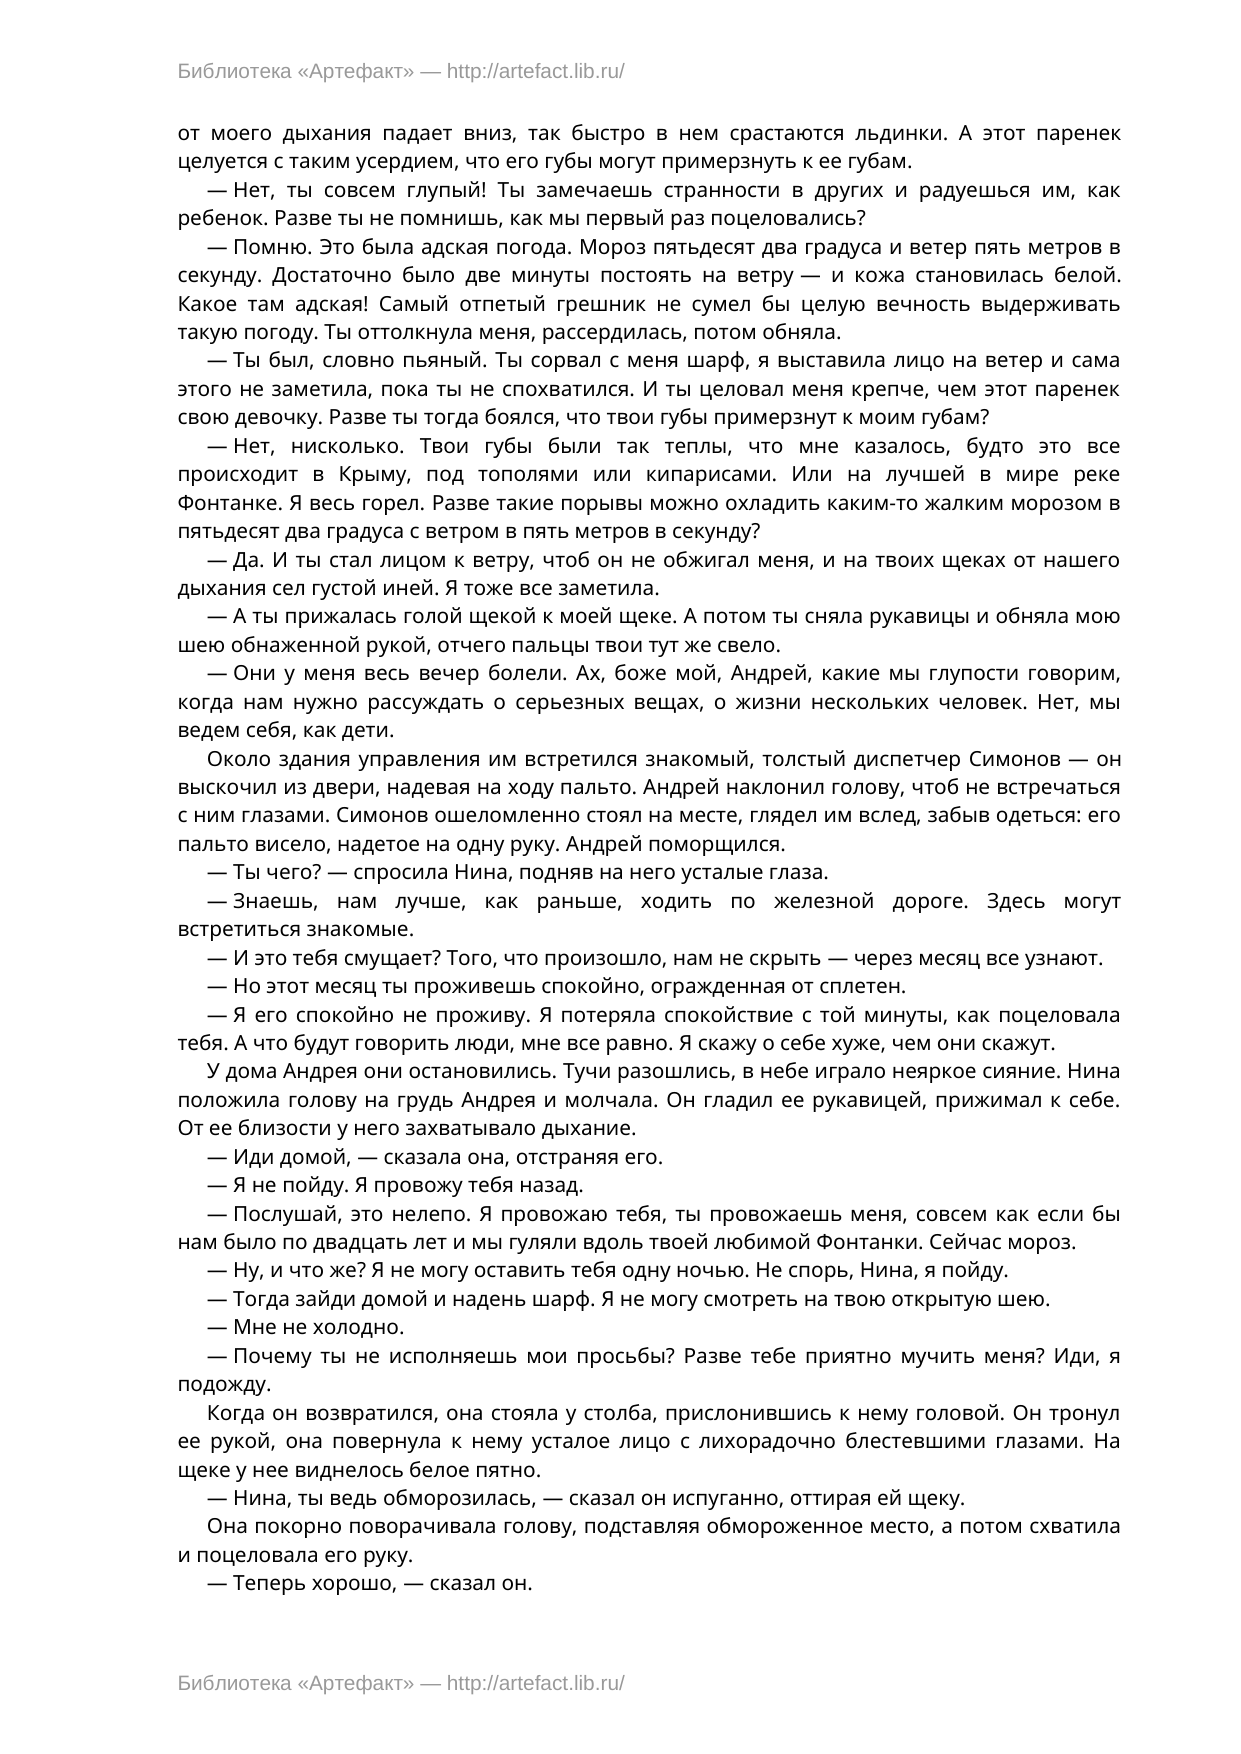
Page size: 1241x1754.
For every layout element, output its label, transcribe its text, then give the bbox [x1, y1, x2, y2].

text — Почему ты не исполняешь мои просьбы? Разве тебе приятно мучить меня? Иди, я подожду. [177, 1341, 1122, 1398]
text — Помню. Это была адская погода. Мороз пятьдесят два градуса и ветер пять метров в секунду. Достаточно было две минуты постоять на ветру — и кожа становилась белой. Какое там адская! Самый отпетый грешник не сумел бы целую вечность выдерживать такую погоду. Ты оттолкнула меня, рассердилась, потом обняла. [177, 232, 1122, 346]
text Около здания управления им встретился знакомый, толстый диспетчер Симонов — он выскочил из двери, надевая на ходу пальто. Андрей наклонил голову, чтоб не встречаться с ним глазами. Симонов ошеломленно стоял на месте, глядел им вслед, забыв одеться: его пальто висело, надетое на одну руку. Андрей поморщился. [177, 744, 1122, 857]
text — Мне не холодно. [177, 1312, 1122, 1341]
text — Нина, ты ведь обморозилась, — сказал он испуганно, оттирая ей щеку. [177, 1483, 1122, 1512]
text — Послушай, это нелепо. Я провожаю тебя, ты провожаешь меня, совсем как если бы нам было по двадцать лет и мы гуляли вдоль твоей любимой Фонтанки. Сейчас мороз. [177, 1199, 1122, 1256]
text — Теперь хорошо, — сказал он. [177, 1568, 1122, 1597]
text Когда он возвратился, она стояла у столба, прислонившись к нему головой. Он тронул ее рукой, она повернула к нему усталое лицо с лихорадочно блестевшими глазами. На щеке у нее виднелось белое пятно. [177, 1398, 1122, 1483]
text — Ну, и что же? Я не могу оставить тебя одну ночью. Не спорь, Нина, я пойду. [177, 1256, 1122, 1284]
text — Нет, ты совсем глупый! Ты замечаешь странности в других и радуешься им, как ребенок. Разве ты не помнишь, как мы первый раз поцеловались? [177, 175, 1122, 232]
text — Тогда зайди домой и надень шарф. Я не могу смотреть на твою открытую шею. [177, 1284, 1122, 1312]
text У дома Андрея они остановились. Тучи разошлись, в небе играло неяркое сияние. Нина положила голову на грудь Андрея и молчала. Он гладил ее рукавицей, прижимал к себе. От ее близости у него захватывало дыхание. [177, 1057, 1122, 1142]
text — Ты чего? — спросила Нина, подняв на него усталые глаза. [177, 857, 1122, 886]
text — Ты был, словно пьяный. Ты сорвал с меня шарф, я выставила лицо на ветер и сама этого не заметила, пока ты не спохватился. И ты целовал меня крепче, чем этот паренек свою девочку. Разве ты тогда боялся, что твои губы примерзнут к моим губам? [177, 346, 1122, 431]
text — Я его спокойно не проживу. Я потеряла спокойствие с той минуты, как поцеловала тебя. А что будут говорить люди, мне все равно. Я скажу о себе хуже, чем они скажут. [177, 1000, 1122, 1057]
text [177, 118, 1122, 175]
text — Знаешь, нам лучше, как раньше, ходить по железной дороге. Здесь могут встретиться знакомые. [177, 886, 1122, 943]
text Она покорно поворачивала голову, подставляя обмороженное место, а потом схватила и поцеловала его руку. [177, 1512, 1122, 1568]
text — И это тебя смущает? Того, что произошло, нам не скрыть — через месяц все узнают. [177, 943, 1122, 971]
text — Я не пойду. Я провожу тебя назад. [177, 1170, 1122, 1199]
text — Но этот месяц ты проживешь спокойно, огражденная от сплетен. [177, 971, 1122, 1000]
text — Они у меня весь вечер болели. Ах, боже мой, Андрей, какие мы глупости говорим, когда нам нужно рассуждать о серьезных вещах, о жизни нескольких человек. Нет, мы ведем себя, как дети. [177, 658, 1122, 744]
text — Нет, нисколько. Твои губы были так теплы, что мне казалось, будто это все происходит в Крыму, под тополями или кипарисами. Или на лучшей в мире реке Фонтанке. Я весь горел. Разве такие порывы можно охладить каким-то жалким морозом в пятьдесят два градуса с ветром в пять метров в секунду? [177, 431, 1122, 545]
text — Иди домой, — сказала она, отстраняя его. [177, 1142, 1122, 1170]
text — Да. И ты стал лицом к ветру, чтоб он не обжигал меня, и на твоих щеках от нашего дыхания сел густой иней. Я тоже все заметила. [177, 545, 1122, 602]
text — А ты прижалась голой щекой к моей щеке. А потом ты сняла рукавицы и обняла мою шею обнаженной рукой, отчего пальцы твои тут же свело. [177, 602, 1122, 658]
